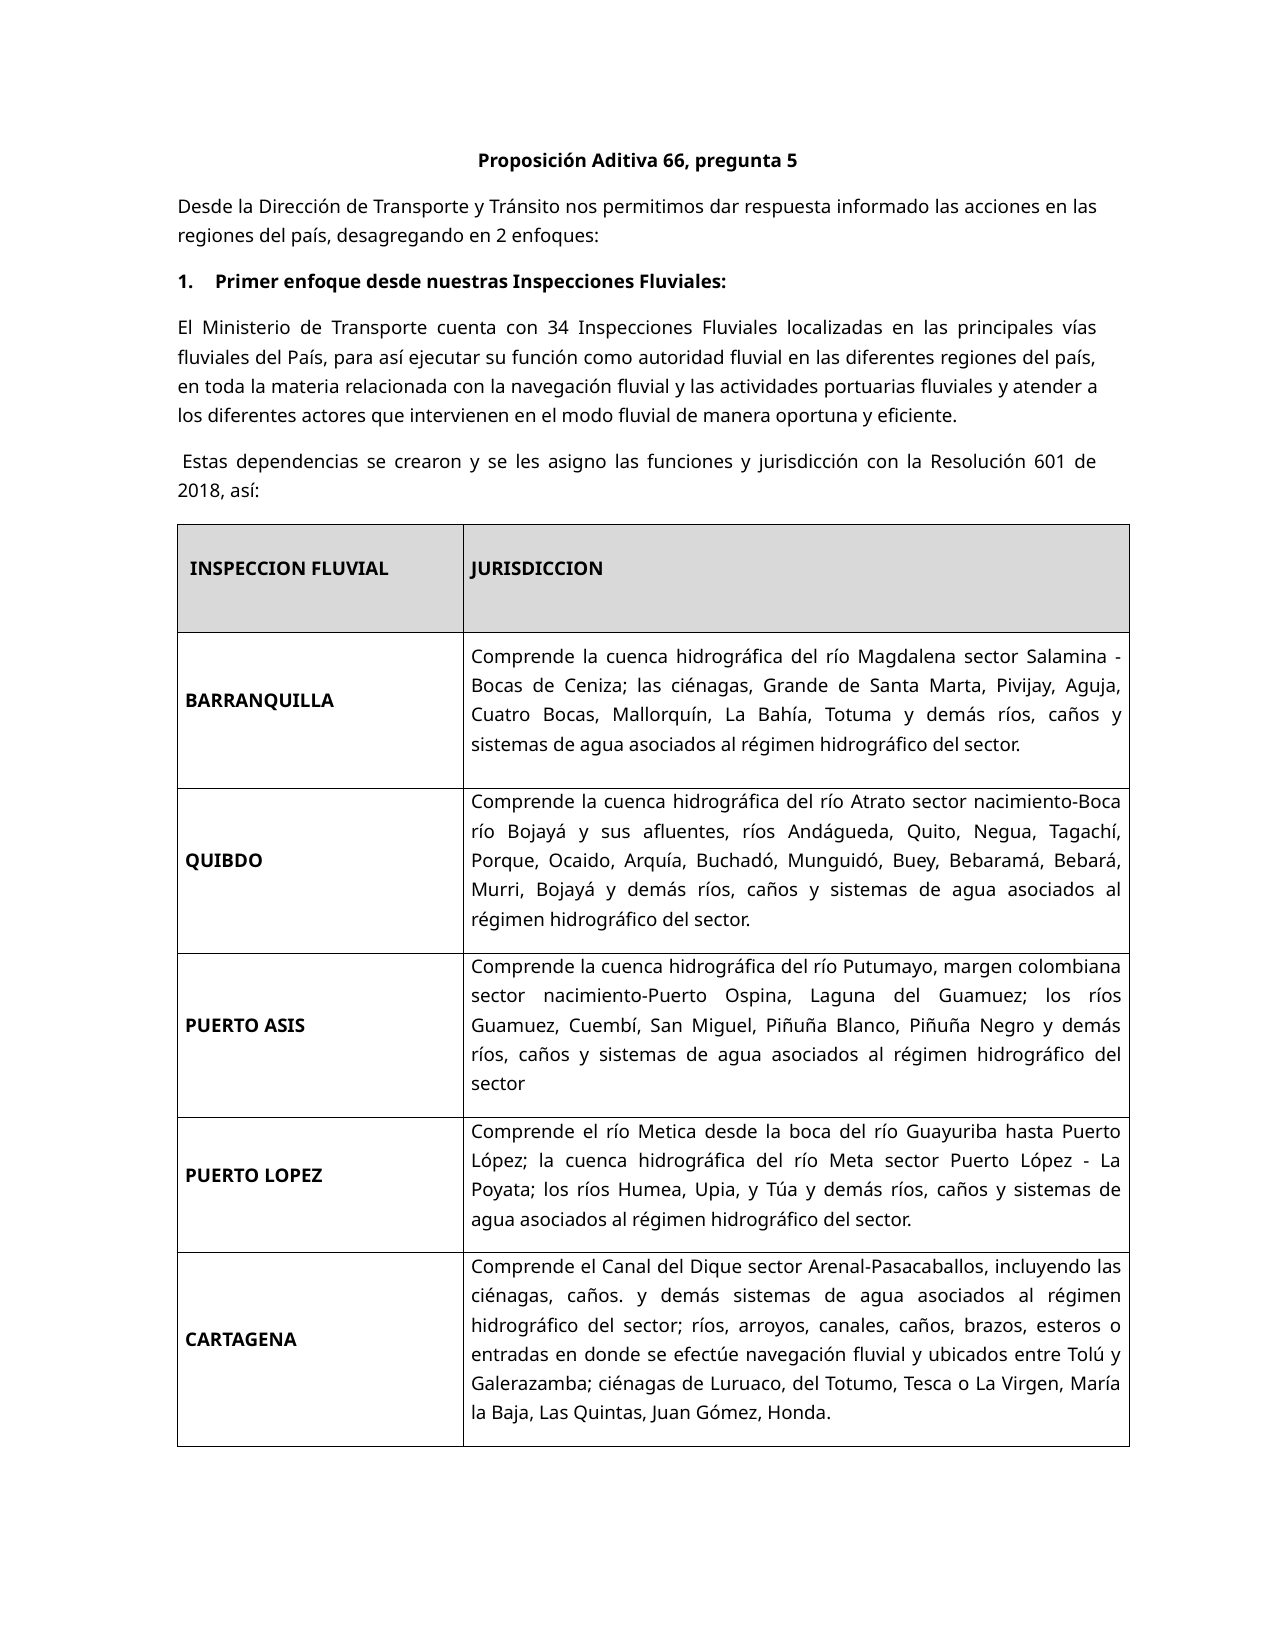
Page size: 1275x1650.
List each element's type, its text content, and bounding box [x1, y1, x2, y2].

table_cell PUERTO LOPEZ [178, 1118, 463, 1252]
table_cell Comprende la cuenca hidrográfica del río Atrato sector nacimiento-Boca río Bojayá y sus afluentes, ríos Andágueda, Quito, Negua, Tagachí, Porque, Ocaido, Arquía, Buchadó, Munguidó, Buey, Bebaramá, Bebará, Murri, Bojayá y demás ríos, caños y sistemas de agua asociados al régimen hidrográfico del sector. [464, 789, 1129, 952]
text Estas dependencias se crearon y se les asigno las funciones y jurisdicción con la Resolución 601 de 2018, así: [177, 448, 1098, 503]
list Primer enfoque desde nuestras Inspecciones Fluviales: [177, 269, 1098, 294]
text Proposición Aditiva 66, pregunta 5 [177, 148, 1098, 173]
text Desde la Dirección de Transporte y Tránsito nos permitimos dar respuesta informado las acciones en las regiones del país, desagregando en 2 enfoques: [177, 193, 1098, 248]
table_cell BARRANQUILLA [178, 633, 463, 788]
table_header JURISDICCION [464, 525, 1129, 632]
text El Ministerio de Transporte cuenta con 34 Inspecciones Fluviales localizadas en las principales vías fluviales del País, para así ejecutar su función como autoridad fluvial en las diferentes regiones del país, en toda la materia relacionada con la navegación fluvial y las actividades portuarias fluviales y atender a los diferentes actores que intervienen en el modo fluvial de manera oportuna y eficiente. [177, 315, 1098, 428]
table_cell PUERTO ASIS [178, 954, 463, 1117]
table_cell Comprende el río Metica desde la boca del río Guayuriba hasta Puerto López; la cuenca hidrográfica del río Meta sector Puerto López - La Poyata; los ríos Humea, Upia, y Túa y demás ríos, caños y sistemas de agua asociados al régimen hidrográfico del sector. [464, 1118, 1129, 1252]
table_cell CARTAGENA [178, 1253, 463, 1446]
table_cell Comprende la cuenca hidrográfica del río Magdalena sector Salamina - Bocas de Ceniza; las ciénagas, Grande de Santa Marta, Pivijay, Aguja, Cuatro Bocas, Mallorquín, La Bahía, Totuma y demás ríos, caños y sistemas de agua asociados al régimen hidrográfico del sector. [464, 633, 1129, 788]
table_cell QUIBDO [178, 789, 463, 952]
table_cell Comprende la cuenca hidrográfica del río Putumayo, margen colombiana sector nacimiento-Puerto Ospina, Laguna del Guamuez; los ríos Guamuez, Cuembí, San Miguel, Piñuña Blanco, Piñuña Negro y demás ríos, caños y sistemas de agua asociados al régimen hidrográfico del sector [464, 954, 1129, 1117]
table_cell Comprende el Canal del Dique sector Arenal-Pasacaballos, incluyendo las ciénagas, caños. y demás sistemas de agua asociados al régimen hidrográfico del sector; ríos, arroyos, canales, caños, brazos, esteros o entradas en donde se efectúe navegación fluvial y ubicados entre Tolú y Galerazamba; ciénagas de Luruaco, del Totumo, Tesca o La Virgen, María la Baja, Las Quintas, Juan Gómez, Honda. [464, 1253, 1129, 1446]
table_header INSPECCION FLUVIAL [178, 525, 463, 632]
